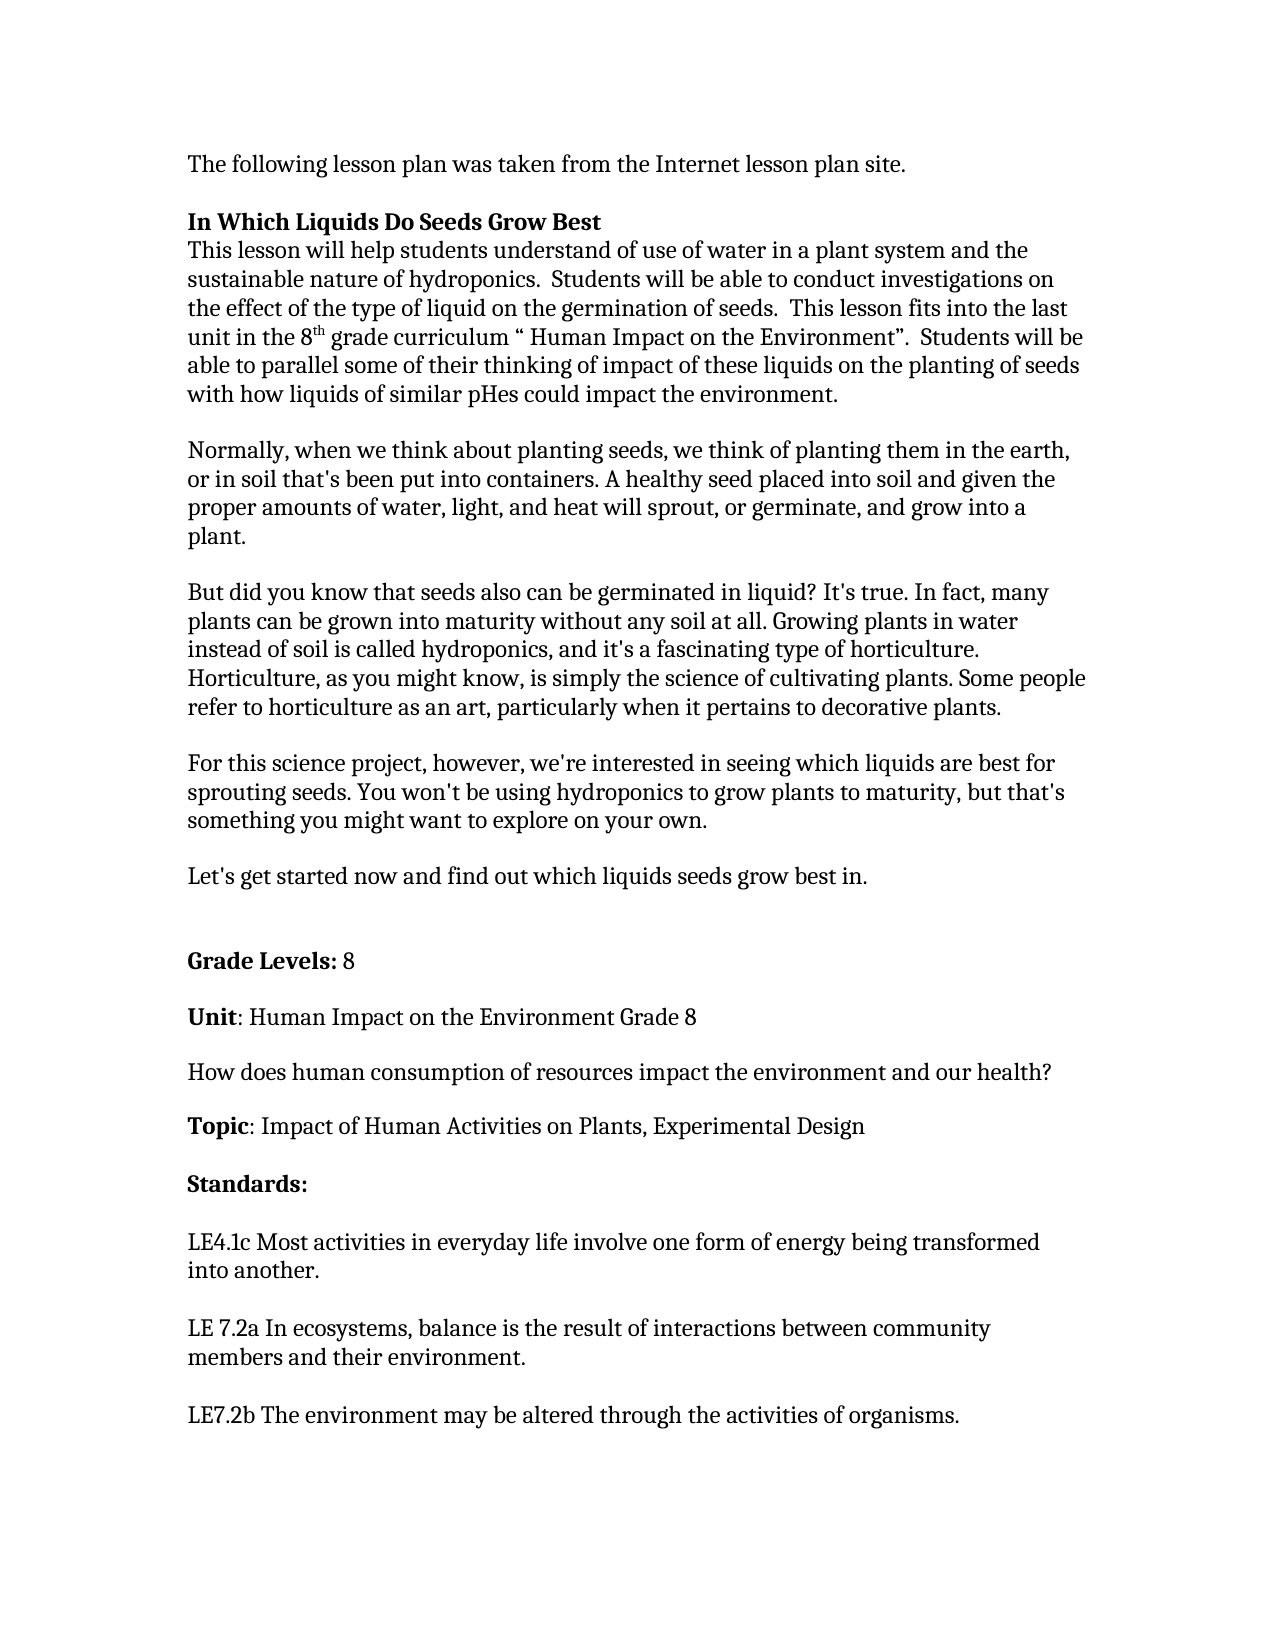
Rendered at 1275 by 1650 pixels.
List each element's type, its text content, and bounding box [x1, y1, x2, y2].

text For this science project, however, we're interested in seeing which liquids are best for sprouting seeds. You won't be using hydroponics to grow plants to maturity, but that's something you might want to explore on your own. [187, 749, 1087, 835]
text Grade Levels: 8 [187, 947, 1087, 975]
text This lesson will help students understand of use of water in a plant system and the sustainable nature of hydroponics. Students will be able to conduct investigations on the effect of the type of liquid on the germination of seeds. This lesson fits into the last unit in the 8th grade curriculum “ Human Impact on the Environment”. Students will be able to parallel some of their thinking of impact of these liquids on the planting of seeds with how liquids of similar pHes could impact the environment. [187, 236, 1087, 409]
text The following lesson plan was taken from the Internet lesson plan site. [187, 150, 1087, 179]
text Topic: Impact of Human Activities on Plants, Experimental Design [187, 1112, 1087, 1141]
text But did you know that seeds also can be germinated in liquid? It's true. In fact, many plants can be grown into maturity without any soil at all. Growing plants in water instead of soil is called hydroponics, and it's a fascinating type of horticulture. Horticulture, as you might know, is simply the science of cultivating plants. Some people refer to horticulture as an art, particularly when it pertains to decorative plants. [187, 578, 1087, 722]
text Unit: Human Impact on the Environment Grade 8 [187, 1002, 1087, 1031]
text LE7.2b The environment may be altered through the activities of organisms. [187, 1401, 1087, 1429]
text Normally, when we think about planting seeds, we think of planting them in the earth, or in soil that's been put into containers. A healthy seed placed into soil and given the proper amounts of water, light, and heat will sprout, or germinate, and grow into a plant. [187, 436, 1087, 551]
text LE 7.2a In ecosystems, balance is the result of interactions between community members and their environment. [187, 1314, 1087, 1372]
text How does human consumption of resources impact the environment and our health? [187, 1058, 1087, 1087]
text Let's get started now and find out which liquids seeds grow best in. [187, 862, 1087, 891]
text Standards: [187, 1169, 1087, 1198]
text LE4.1c Most activities in everyday life involve one form of energy being transformed into another. [187, 1227, 1087, 1285]
text In Which Liquids Do Seeds Grow Best [187, 207, 1087, 236]
